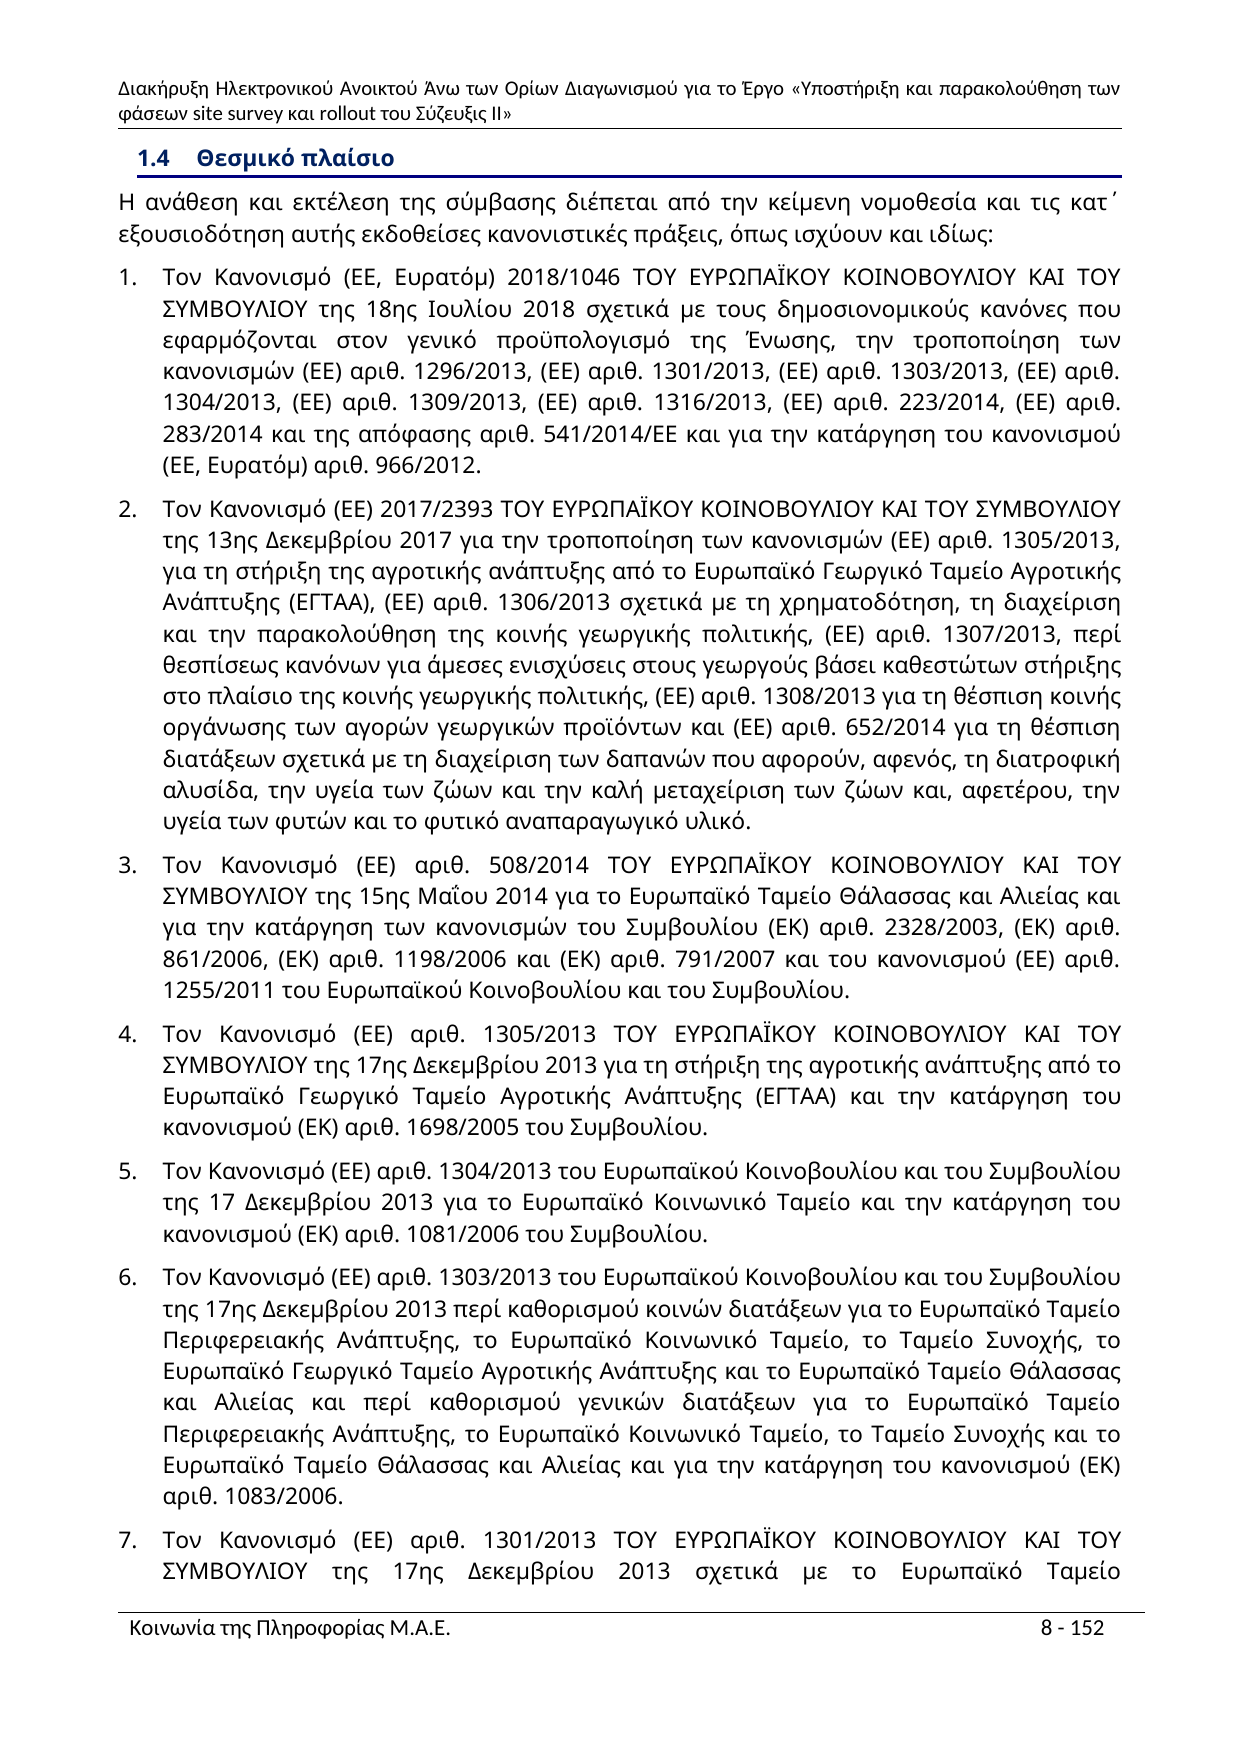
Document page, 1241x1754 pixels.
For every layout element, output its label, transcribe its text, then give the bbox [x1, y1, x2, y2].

list Τον Κανονισμό (ΕΕ) 2017/2393 ΤΟΥ ΕΥΡΩΠΑΪΚΟΥ ΚΟΙΝΟΒΟΥΛΙΟΥ ΚΑΙ ΤΟΥ ΣΥΜΒΟΥΛΙΟΥ της 13ης Δεκεμβρίου 2017 για την τροποποίηση των κανονισμών (ΕΕ) αριθ. 1305/2013, για τη στήριξη της αγροτικής ανάπτυξης από το Ευρωπαϊκό Γεωργικό Ταμείο Αγροτικής Ανάπτυξης (ΕΓΤΑΑ), (ΕΕ) αριθ. 1306/2013 σχετικά με τη χρηματοδότηση, τη διαχείριση και την παρακολούθηση της κοινής γεωργικής πολιτικής, (ΕΕ) αριθ. 1307/2013, περί θεσπίσεως κανόνων για άμεσες ενισχύσεις στους γεωργούς βάσει καθεστώτων στήριξης στο πλαίσιο της κοινής γεωργικής πολιτικής, (ΕΕ) αριθ. 1308/2013 για τη θέσπιση κοινής οργάνωσης των αγορών γεωργικών προϊόντων και (ΕΕ) αριθ. 652/2014 για τη θέσπιση διατάξεων σχετικά με τη διαχείριση των δαπανών που αφορούν, αφενός, τη διατροφική αλυσίδα, την υγεία των ζώων και την καλή μεταχείριση των ζώων και, αφετέρου, την υγεία των φυτών και το φυτικό αναπαραγωγικό υλικό. [118, 492, 1122, 836]
list Τον Κανονισμό (ΕΕ) αριθ. 508/2014 ΤΟΥ ΕΥΡΩΠΑΪΚΟΥ ΚΟΙΝΟΒΟΥΛΙΟΥ ΚΑΙ ΤΟΥ ΣΥΜΒΟΥΛΙΟΥ της 15ης Μαΐου 2014 για το Ευρωπαϊκό Ταμείο Θάλασσας και Αλιείας και για την κατάργηση των κανονισμών του Συμβουλίου (ΕΚ) αριθ. 2328/2003, (ΕΚ) αριθ. 861/2006, (ΕΚ) αριθ. 1198/2006 και (ΕΚ) αριθ. 791/2007 και του κανονισμού (ΕΕ) αριθ. 1255/2011 του Ευρωπαϊκού Κοινοβουλίου και του Συμβουλίου. [118, 849, 1122, 1005]
list Τον Κανονισμό (ΕΕ, Ευρατόμ) 2018/1046 ΤΟΥ ΕΥΡΩΠΑΪΚΟΥ ΚΟΙΝΟΒΟΥΛΙΟΥ ΚΑΙ ΤΟΥ ΣΥΜΒΟΥΛΙΟΥ της 18ης Ιουλίου 2018 σχετικά με τους δημοσιονομικούς κανόνες που εφαρμόζονται στον γενικό προϋπολογισμό της Ένωσης, την τροποποίηση των κανονισμών (ΕΕ) αριθ. 1296/2013, (ΕΕ) αριθ. 1301/2013, (ΕΕ) αριθ. 1303/2013, (ΕΕ) αριθ. 1304/2013, (ΕΕ) αριθ. 1309/2013, (ΕΕ) αριθ. 1316/2013, (ΕΕ) αριθ. 223/2014, (ΕΕ) αριθ. 283/2014 και της απόφασης αριθ. 541/2014/ΕΕ και για την κατάργηση του κανονισμού (ΕΕ, Ευρατόμ) αριθ. 966/2012. [118, 261, 1122, 480]
list Τον Κανονισμό (ΕΕ) αριθ. 1304/2013 του Ευρωπαϊκού Κοινοβουλίου και του Συμβουλίου της 17 Δεκεμβρίου 2013 για το Ευρωπαϊκό Κοινωνικό Ταμείο και την κατάργηση του κανονισμού (ΕΚ) αριθ. 1081/2006 του Συμβουλίου. [118, 1155, 1122, 1249]
text Η ανάθεση και εκτέλεση της σύμβασης διέπεται από την κείμενη νομοθεσία και τις κατ΄ εξουσιοδότηση αυτής εκδοθείσες κανονιστικές πράξεις, όπως ισχύουν και ιδίως: [118, 186, 1122, 249]
list Τον Κανονισμό (ΕΕ) αριθ. 1305/2013 ΤΟΥ ΕΥΡΩΠΑΪΚΟΥ ΚΟΙΝΟΒΟΥΛΙΟΥ ΚΑΙ ΤΟΥ ΣΥΜΒΟΥΛΙΟΥ της 17ης Δεκεμβρίου 2013 για τη στήριξη της αγροτικής ανάπτυξης από το Ευρωπαϊκό Γεωργικό Ταμείο Αγροτικής Ανάπτυξης (ΕΓΤΑΑ) και την κατάργηση του κανονισμού (ΕΚ) αριθ. 1698/2005 του Συμβουλίου. [118, 1017, 1122, 1142]
list Τον Κανονισμό (ΕΕ) αριθ. 1303/2013 του Ευρωπαϊκού Κοινοβουλίου και του Συμβουλίου της 17ης Δεκεμβρίου 2013 περί καθορισμού κοινών διατάξεων για το Ευρωπαϊκό Ταμείο Περιφερειακής Ανάπτυξης, το Ευρωπαϊκό Κοινωνικό Ταμείο, το Ταμείο Συνοχής, το Ευρωπαϊκό Γεωργικό Ταμείο Αγροτικής Ανάπτυξης και το Ευρωπαϊκό Ταμείο Θάλασσας και Αλιείας και περί καθορισμού γενικών διατάξεων για το Ευρωπαϊκό Ταμείο Περιφερειακής Ανάπτυξης, το Ευρωπαϊκό Κοινωνικό Ταμείο, το Ταμείο Συνοχής και το Ευρωπαϊκό Ταμείο Θάλασσας και Αλιείας και για την κατάργηση του κανονισμού (ΕΚ) αριθ. 1083/2006. [118, 1261, 1122, 1511]
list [118, 1524, 1122, 1586]
subtitle Θεσμικό πλαίσιο [137, 141, 1122, 175]
